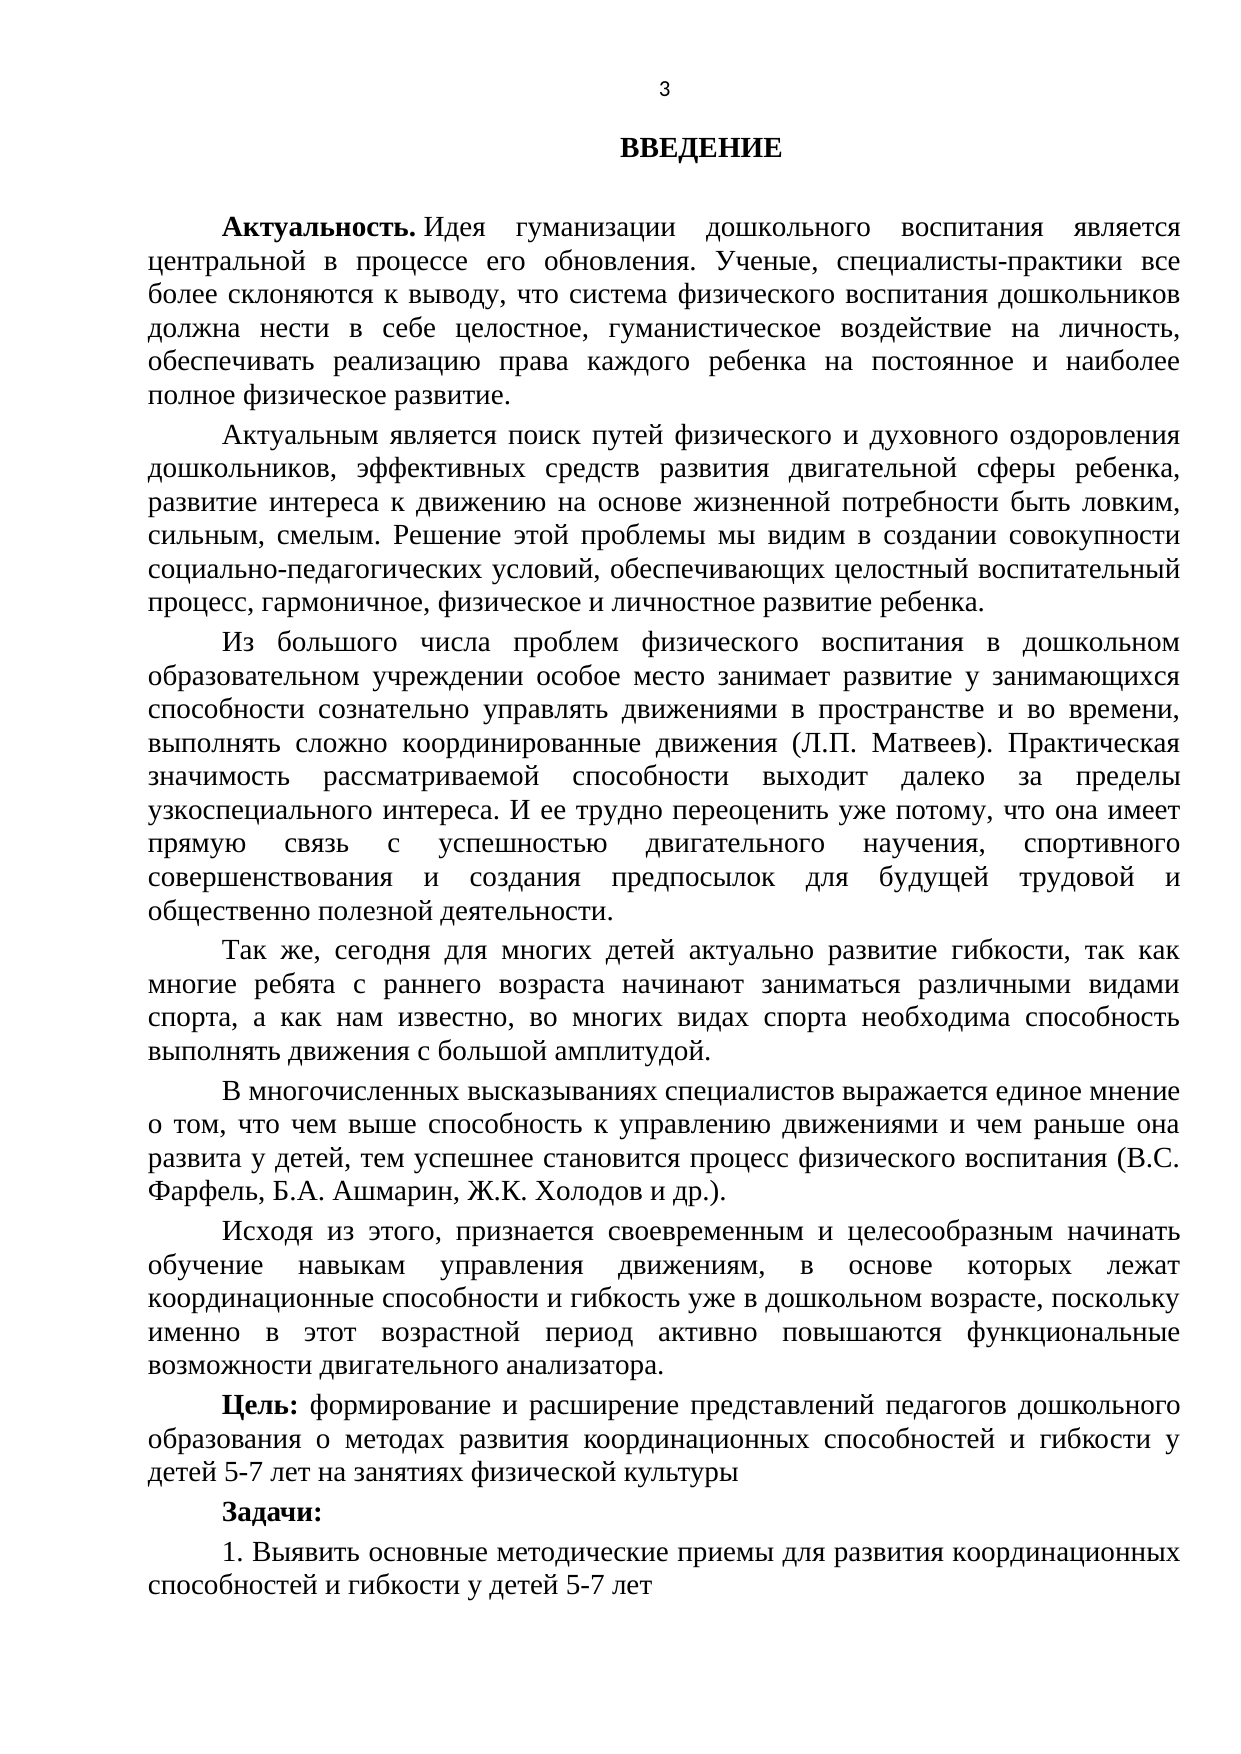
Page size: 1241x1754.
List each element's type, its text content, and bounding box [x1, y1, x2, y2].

text 1. Выявить основные методические приемы для развития координационных способностей и гибкости у детей 5-7 лет [148, 1534, 1181, 1601]
text Цель: формирование и расширение представлений педагогов дошкольного образования о методах развития координационных способностей и гибкости у детей 5-7 лет на занятиях физической культуры [148, 1387, 1181, 1488]
text Актуальность. Идея гуманизации дошкольного воспитания является центральной в процессе его обновления. Ученые, специалисты-практики все более склоняются к выводу, что система физического воспитания дошкольников должна нести в себе целостное, гуманистическое воздействие на личность, обеспечивать реализацию права каждого ребенка на постоянное и наиболее полное физическое развитие. [148, 209, 1181, 411]
text Актуальным является поиск путей физического и духовного оздоровления дошкольников, эффективных средств развития двигательной сферы ребенка, развитие интереса к движению на основе жизненной потребности быть ловким, сильным, смелым. Решение этой проблемы мы видим в создании совокупности социально-педагогических условий, обеспечивающих целостный воспитательный процесс, гармоничное, физическое и личностное развитие ребенка. [148, 417, 1181, 618]
text Исходя из этого, признается своевременным и целесообразным начинать обучение навыкам управления движениям, в основе которых лежат координационные способности и гибкость уже в дошкольном возрасте, поскольку именно в этот возрастной период активно повышаются функциональные возможности двигательного анализатора. [148, 1213, 1181, 1381]
text Задачи: [148, 1494, 1181, 1528]
text Так же, сегодня для многих детей актуально развитие гибкости, так как многие ребята с раннего возраста начинают заниматься различными видами спорта, а как нам известно, во многих видах спорта необходима способность выполнять движения с большой амплитудой. [148, 932, 1181, 1067]
text ВВЕДЕНИЕ [148, 130, 1181, 163]
text Из большого числа проблем физического воспитания в дошкольном образовательном учреждении особое место занимает развитие у занимающихся способности сознательно управлять движениями в пространстве и во времени, выполнять сложно координированные движения (Л.П. Матвеев). Практическая значимость рассматриваемой способности выходит далеко за пределы узкоспециального интереса. И ее трудно переоценить уже потому, что она имеет прямую связь с успешностью двигательного научения, спортивного совершенствования и создания предпосылок для будущей трудовой и общественно полезной деятельности. [148, 624, 1181, 926]
text В многочисленных высказываниях специалистов выражается единое мнение о том, что чем выше способность к управлению движениями и чем раньше она развита у детей, тем успешнее становится процесс физического воспитания (В.С. Фарфель, Б.А. Ашмарин, Ж.К. Холодов и др.). [148, 1073, 1181, 1207]
